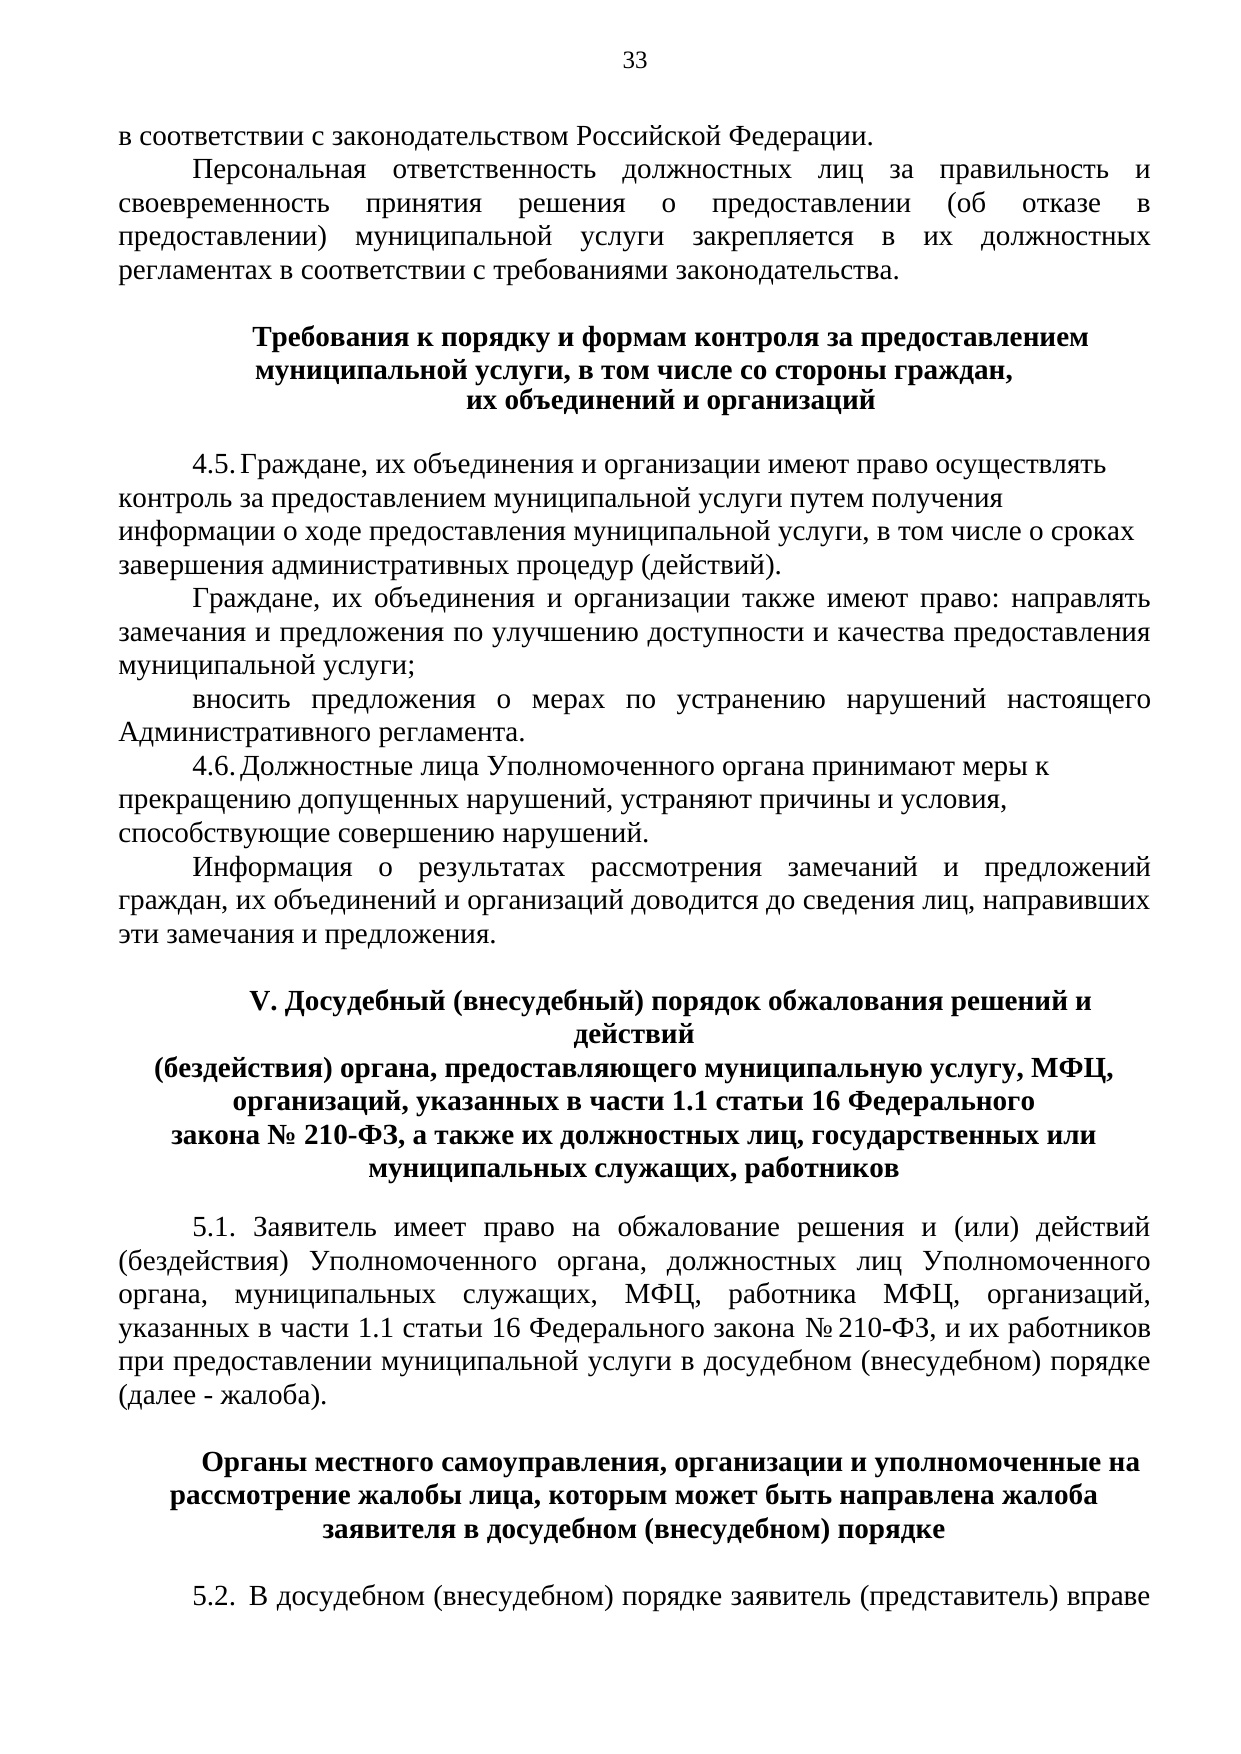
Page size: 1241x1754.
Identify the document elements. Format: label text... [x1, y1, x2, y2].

text их объединений и организаций [118, 386, 1149, 416]
text V. Досудебный (внесудебный) порядок обжалования решений и действий (бездействия) органа, предоставляющего муниципальную услугу, МФЦ, организаций, указанных в части 1.1 статьи 16 Федерального закона № 210-ФЗ, а также их должностных лиц, государственных или муниципальных служащих, работников [118, 983, 1149, 1185]
text Граждане, их объединения и организации также имеют право: направлять замечания и предложения по улучшению доступности и качества предоставления муниципальной услуги; [118, 581, 1152, 682]
text вносить предложения о мерах по устранению нарушений настоящего Административного регламента. [118, 682, 1152, 749]
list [118, 118, 1152, 152]
text 5.1. Заявитель имеет право на обжалование решения и (или) действий (бездействия) Уполномоченного органа, должностных лиц Уполномоченного органа, муниципальных служащих, МФЦ, работника МФЦ, организаций, указанных в части 1.1 статьи 16 Федерального закона № 210-ФЗ, и их работников при предоставлении муниципальной услуги в досудебном (внесудебном) порядке (далее - жалоба). [118, 1210, 1152, 1411]
list Граждане, их объединения и организации имеют право осуществлять контроль за предоставлением муниципальной услуги путем получения информации о ходе предоставления муниципальной услуги, в том числе о сроках завершения административных процедур (действий). [118, 447, 1152, 581]
list Должностные лица Уполномоченного органа принимают меры к прекращению допущенных нарушений, устраняют причины и условия, способствующие совершению нарушений. [118, 749, 1152, 849]
text Информация о результатах рассмотрения замечаний и предложений граждан, их объединений и организаций доводится до сведения лиц, направивших эти замечания и предложения. [118, 849, 1152, 950]
text Органы местного самоуправления, организации и уполномоченные на рассмотрение жалобы лица, которым может быть направлена жалоба заявителя в досудебном (внесудебном) порядке [118, 1444, 1149, 1545]
text Персональная ответственность должностных лиц за правильность и своевременность принятия решения о предоставлении (об отказе в предоставлении) муниципальной услуги закрепляется в их должностных регламентах в соответствии с требованиями законодательства. [118, 152, 1152, 286]
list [118, 1579, 1152, 1612]
text Требования к порядку и формам контроля за предоставлением муниципальной услуги, в том числе со стороны граждан, [118, 319, 1149, 386]
